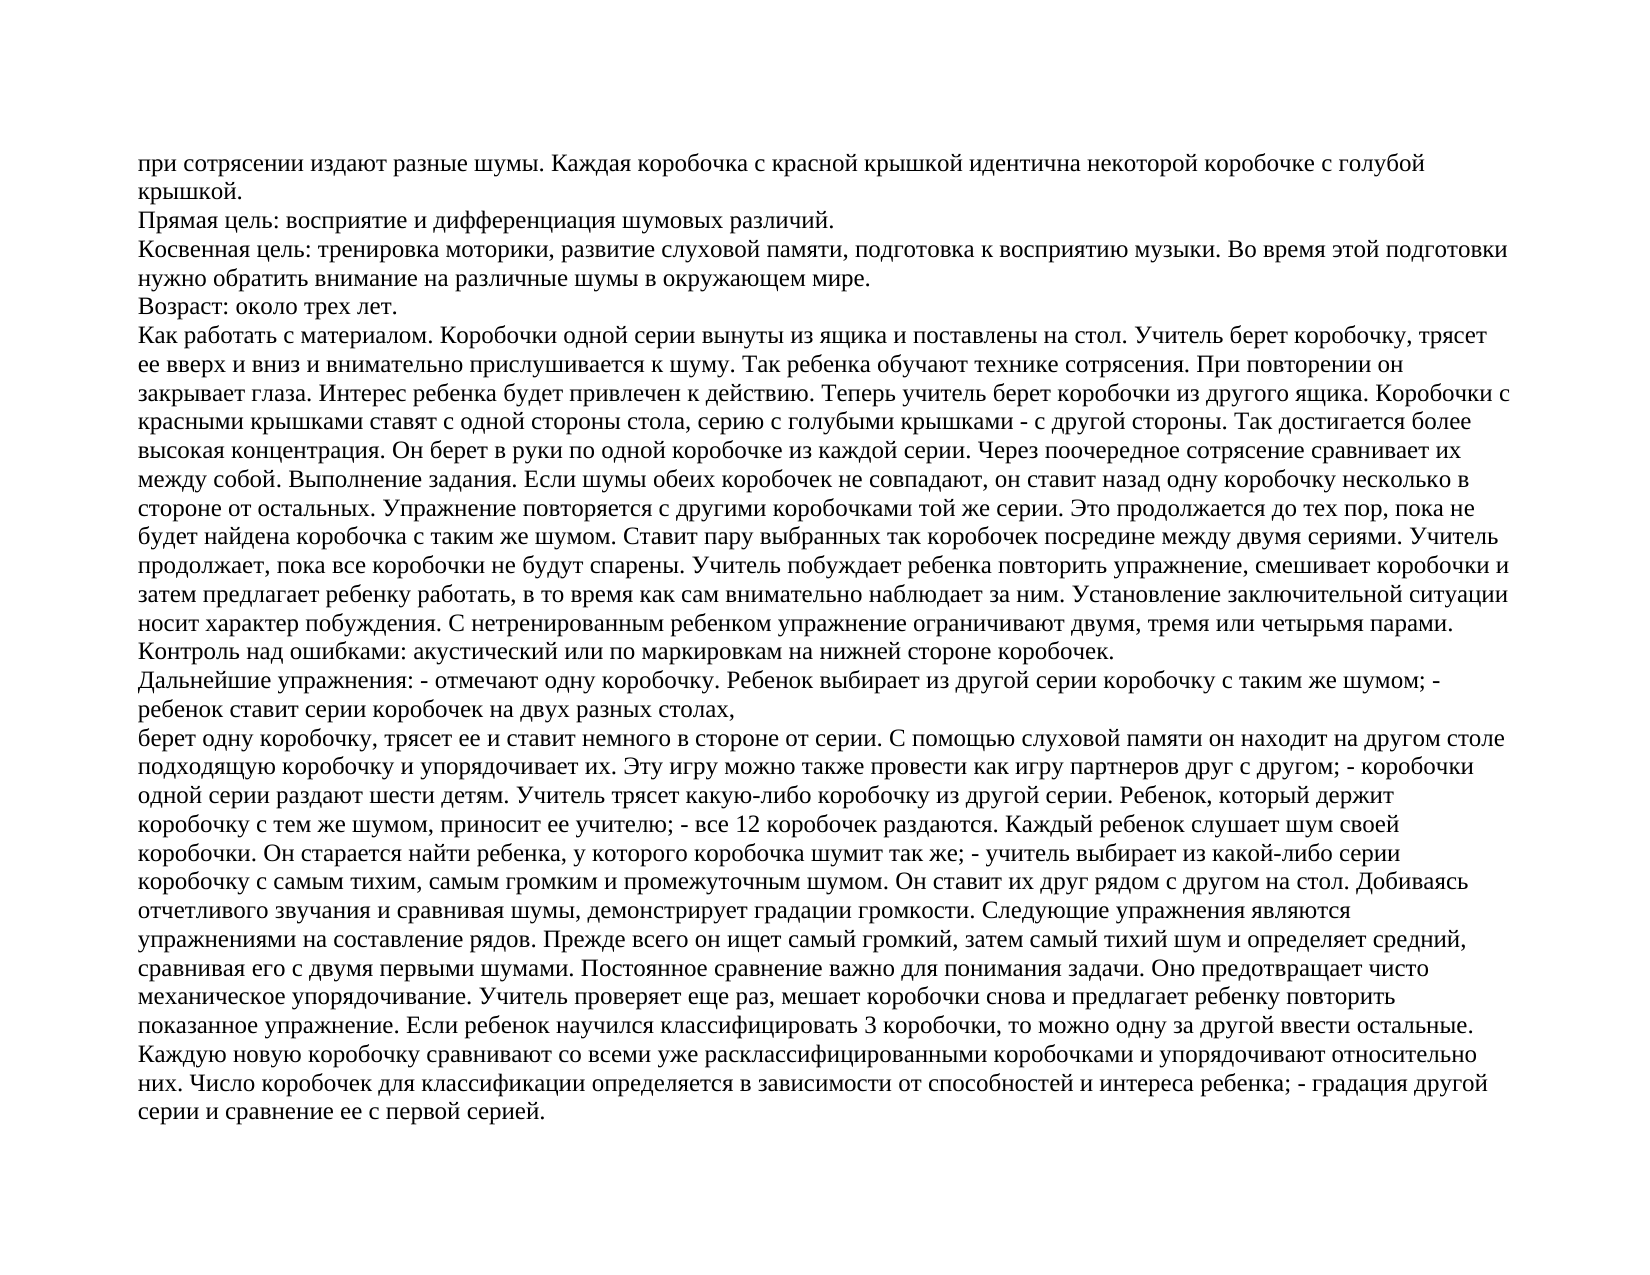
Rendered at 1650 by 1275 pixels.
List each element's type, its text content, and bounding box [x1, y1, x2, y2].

text Косвенная цель: тренировка моторики, развитие слуховой памяти, подготовка к восприятию музыки. Во время этой подготовки нужно обратить внимание на различные шумы в окружающем мире. [138, 234, 1512, 291]
text Контроль над ошибками: акустический или по маркировкам на нижней стороне коробочек. [138, 636, 1512, 665]
text Прямая цель: восприятие и дифференциация шумовых различий. [138, 205, 1512, 234]
text Возраст: около трех лет. [138, 291, 1512, 320]
text берет одну коробочку, трясет ее и ставит немного в стороне от серии. С помощью слуховой памяти он находит на другом столе подходящую коробочку и упорядочивает их. Эту игру можно также провести как игру партнеров друг с другом; - коробочки одной серии раздают шести детям. Учитель трясет какую-либо коробочку из другой серии. Ребенок, который держит коробочку с тем же шумом, приносит ее учителю; - все 12 коробочек раздаются. Каждый ребенок слушает шум своей коробочки. Он старается найти ребенка, у которого коробочка шумит так же; - учитель выбирает из какой-либо серии коробочку с самым тихим, самым громким и промежуточным шумом. Он ставит их друг рядом с другом на стол. Добиваясь отчетливого звучания и сравнивая шумы, демонстрирует градации громкости. Следующие упражнения являются упражнениями на составление рядов. Прежде всего он ищет самый громкий, затем самый тихий шум и определяет средний, сравнивая его с двумя первыми шумами. Постоянное сравнение важно для понимания задачи. Оно предотвращает чисто механическое упорядочивание. Учитель проверяет еще раз, мешает коробочки снова и предлагает ребенку повторить показанное упражнение. Если ребенок научился классифицировать 3 коробочки, то можно одну за другой ввести остальные. Каждую новую коробочку сравнивают со всеми уже расклассифицированными коробочками и упорядочивают относительно них. Число коробочек для классификации определяется в зависимости от способностей и интереса ребенка; - градация другой серии и сравнение ее с первой серией. [138, 723, 1512, 1125]
text Дальнейшие упражнения: - отмечают одну коробочку. Ребенок выбирает из другой серии коробочку с таким же шумом; - ребенок ставит серии коробочек на двух разных столах, [138, 665, 1512, 723]
text Как работать с материалом. Коробочки одной серии вынуты из ящика и поставлены на стол. Учитель берет коробочку, трясет ее вверх и вниз и внимательно прислушивается к шуму. Так ребенка обучают технике сотрясения. При повторении он закрывает глаза. Интерес ребенка будет привлечен к действию. Теперь учитель берет коробочки из другого ящика. Коробочки с красными крышками ставят с одной стороны стола, серию с голубыми крышками - с другой стороны. Так достигается более высокая концентрация. Он берет в руки по одной коробочке из каждой серии. Через поочередное сотрясение сравнивает их между собой. Выполнение задания. Если шумы обеих коробочек не совпадают, он ставит назад одну коробочку несколько в стороне от остальных. Упражнение повторяется с другими коробочками той же серии. Это продолжается до тех пор, пока не будет найдена коробочка с таким же шумом. Ставит пару выбранных так коробочек посредине между двумя сериями. Учитель продолжает, пока все коробочки не будут спарены. Учитель побуждает ребенка повторить упражнение, смешивает коробочки и затем предлагает ребенку работать, в то время как сам внимательно наблюдает за ним. Установление заключительной ситуации носит характер побуждения. С нетренированным ребенком упражнение ограничивают двумя, тремя или четырьмя парами. [138, 320, 1512, 636]
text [138, 148, 1512, 205]
